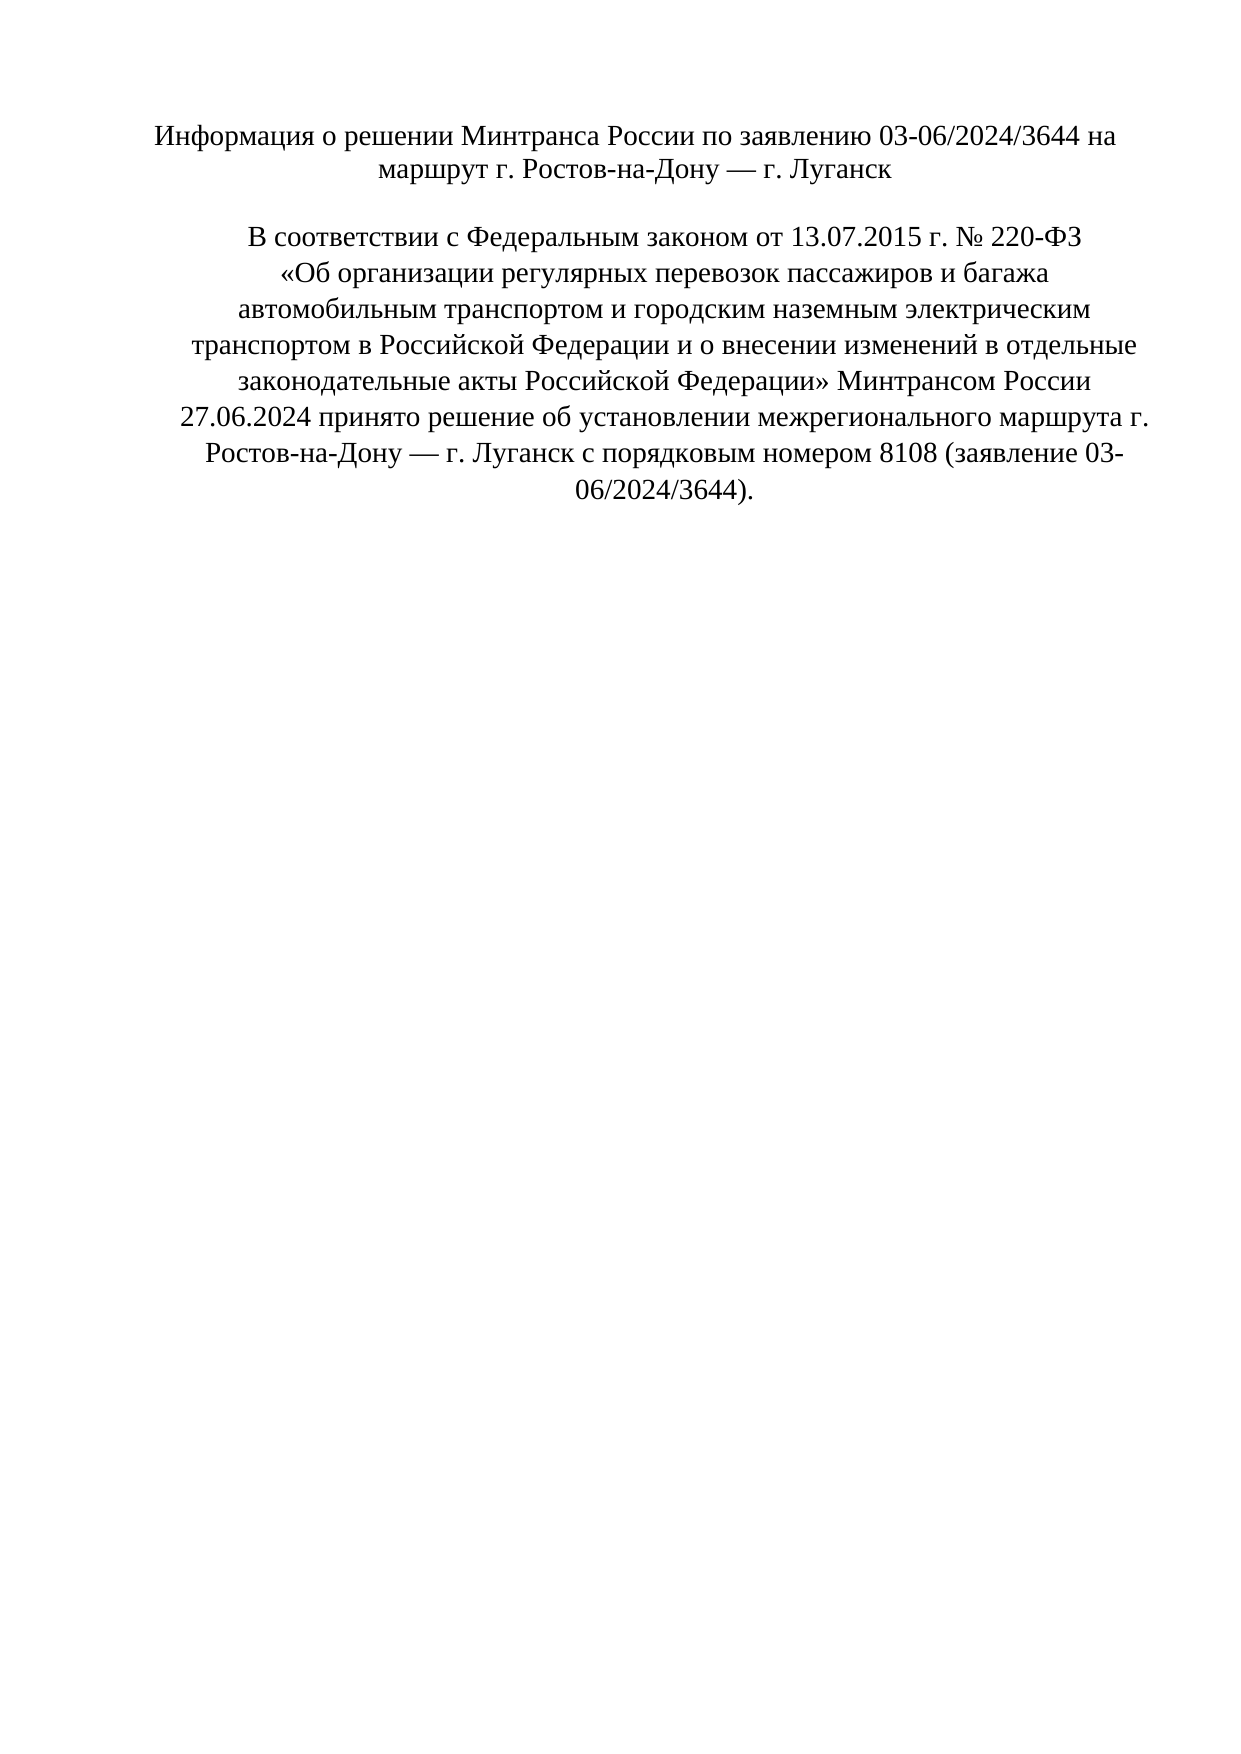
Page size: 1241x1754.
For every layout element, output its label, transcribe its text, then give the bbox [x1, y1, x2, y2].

text Информация о решении Минтранса России по заявлению 03-06/2024/3644 на маршрут г. Ростов-на-Дону — г. Луганск [118, 118, 1152, 185]
text В соответствии с Федеральным законом от 13.07.2015 г. № 220-ФЗ «Об организации регулярных перевозок пассажиров и багажа автомобильным транспортом и городским наземным электрическим транспортом в Российской Федерации и о внесении изменений в отдельные законодательные акты Российской Федерации» Минтрансом России 27.06.2024 принято решение об установлении межрегионального маршрута г. Ростов-на-Дону — г. Луганск с порядковым номером 8108 (заявление 03-06/2024/3644). [177, 219, 1152, 505]
